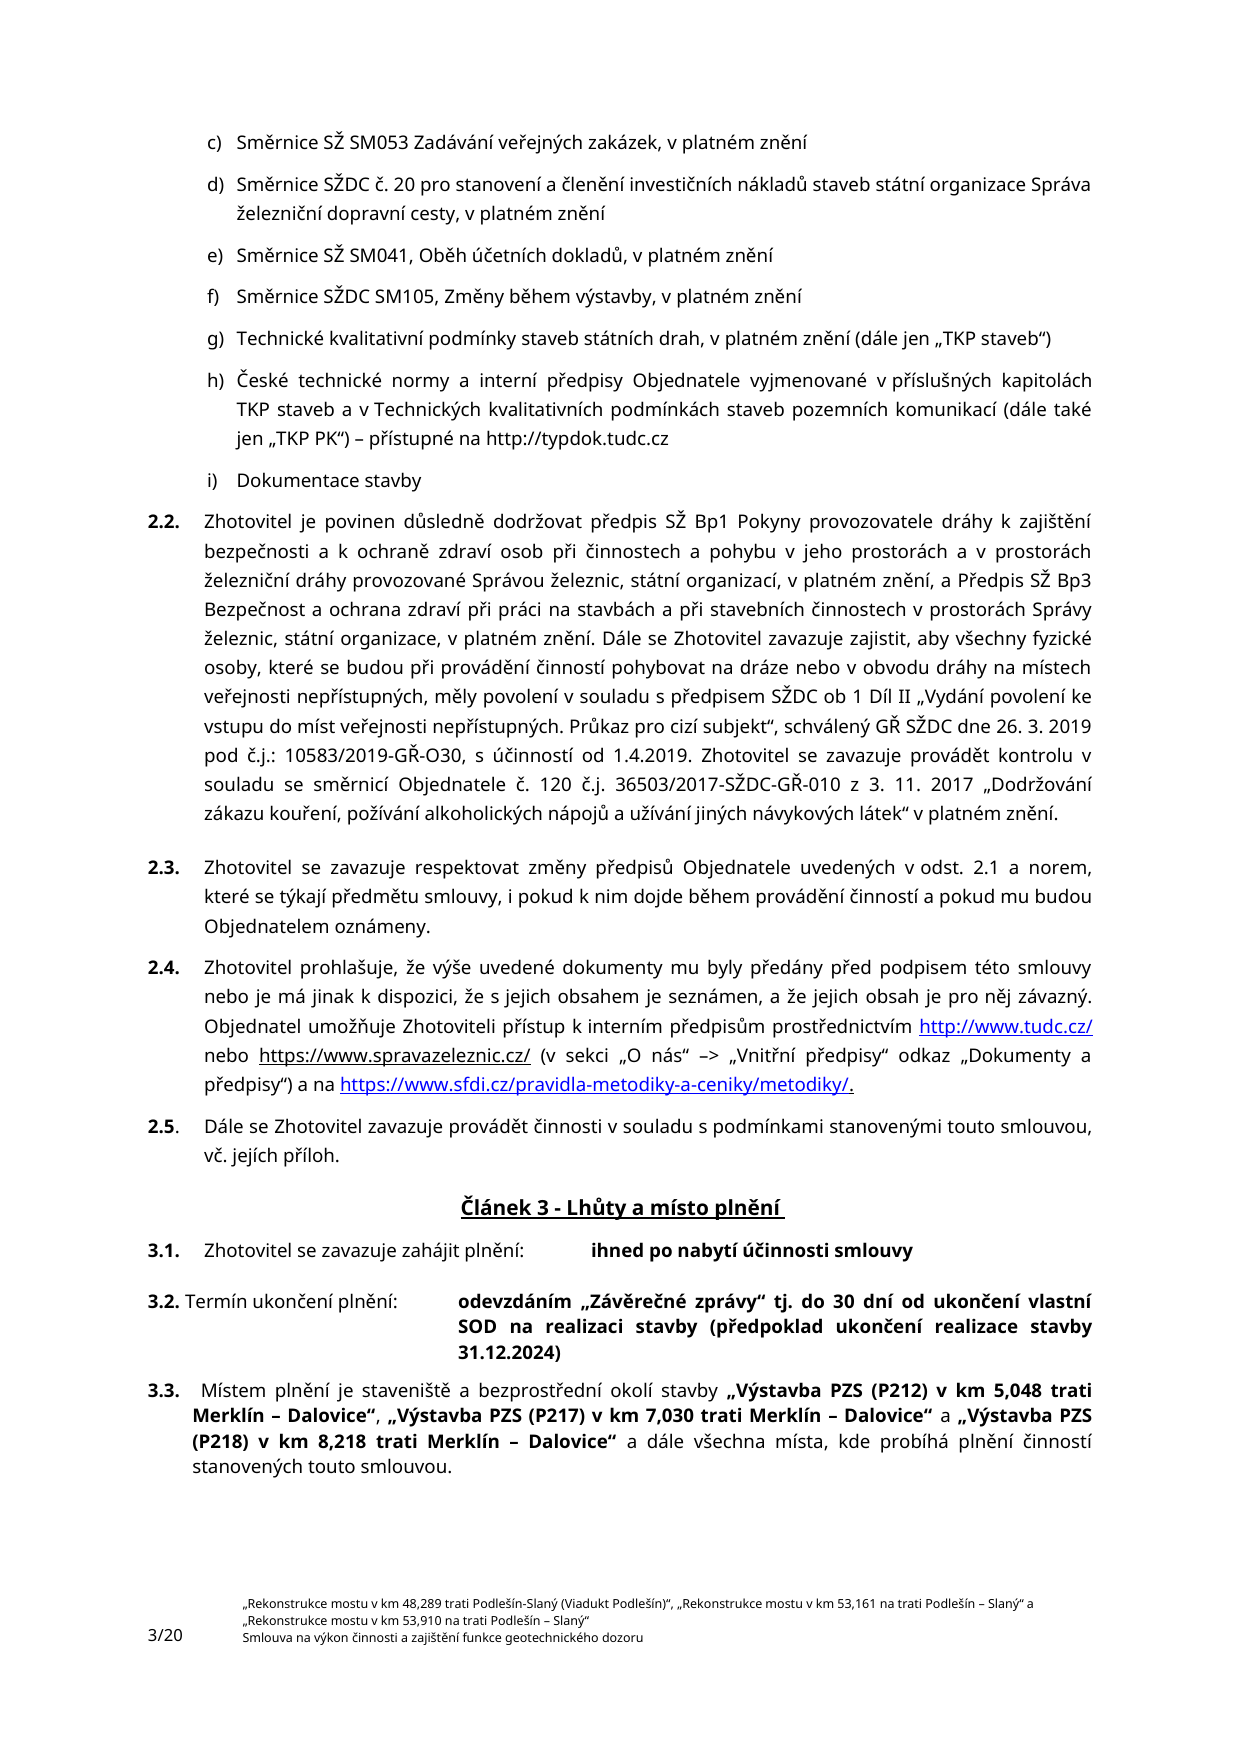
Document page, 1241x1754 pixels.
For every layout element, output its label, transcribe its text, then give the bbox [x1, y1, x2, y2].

text 2.4. Zhotovitel prohlašuje, že výše uvedené dokumenty mu byly předány před podpisem této smlouvy nebo je má jinak k dispozici, že s jejich obsahem je seznámen, a že jejich obsah je pro něj závazný. Objednatel umožňuje Zhotoviteli přístup k interním předpisům prostřednictvím http://www.tudc.cz/ nebo https://www.spravazeleznic.cz/ (v sekci „O nás“ –> „Vnitřní předpisy“ odkaz „Dokumenty a předpisy“) a na https://www.sfdi.cz/pravidla-metodiky-a-ceniky/metodiky/. [148, 951, 1092, 1097]
text 3.2. Termín ukončení plnění: odevzdáním „Závěrečné zprávy“ tj. do 30 dní od ukončení vlastní SOD na realizaci stavby (předpoklad ukončení realizace stavby 31.12.2024) [148, 1288, 1092, 1365]
list Směrnice SŽ SM053 Zadávání veřejných zakázek, v platném znění [207, 126, 1092, 156]
list Směrnice SŽDC č. 20 pro stanovení a členění investičních nákladů staveb státní organizace Správa železniční dopravní cesty, v platném znění [207, 168, 1092, 226]
text 3.3. Místem plnění je staveniště a bezprostřední okolí stavby „Výstavba PZS (P212) v km 5,048 trati Merklín – Dalovice“, „Výstavba PZS (P217) v km 7,030 trati Merklín – Dalovice“ a „Výstavba PZS (P218) v km 8,218 trati Merklín – Dalovice“ a dále všechna místa, kde probíhá plnění činností stanovených touto smlouvou. [148, 1377, 1092, 1479]
list České technické normy a interní předpisy Objednatele vyjmenované v příslušných kapitolách TKP staveb a v Technických kvalitativních podmínkách staveb pozemních komunikací (dále také jen „TKP PK“) – přístupné na http://typdok.tudc.cz [207, 364, 1092, 451]
list Směrnice SŽ SM041, Oběh účetních dokladů, v platném znění [207, 239, 1092, 268]
text 2.3. Zhotovitel se zavazuje respektovat změny předpisů Objednatele uvedených v odst. 2.1 a norem, které se týkají předmětu smlouvy, i pokud k nim dojde během provádění činností a pokud mu budou Objednatelem oznámeny. [148, 851, 1092, 939]
subtitle Článek 3 - Lhůty a místo plnění [148, 1193, 1092, 1221]
list Dokumentace stavby [207, 464, 1092, 493]
text 2.5. Dále se Zhotovitel zavazuje provádět činnosti v souladu s podmínkami stanovenými touto smlouvou, vč. jejích příloh. [148, 1110, 1092, 1168]
list Technické kvalitativní podmínky staveb státních drah, v platném znění (dále jen „TKP staveb“) [207, 322, 1092, 351]
text 3.1. Zhotovitel se zavazuje zahájit plnění: ihned po nabytí účinnosti smlouvy [148, 1234, 1092, 1263]
list Směrnice SŽDC SM105, Změny během výstavby, v platném znění [207, 281, 1092, 310]
text 2.2. Zhotovitel je povinen důsledně dodržovat předpis SŽ Bp1 Pokyny provozovatele dráhy k zajištění bezpečnosti a k ochraně zdraví osob při činnostech a pohybu v jeho prostorách a v prostorách železniční dráhy provozované Správou železnic, státní organizací, v platném znění, a Předpis SŽ Bp3 Bezpečnost a ochrana zdraví při práci na stavbách a při stavebních činnostech v prostorách Správy železnic, státní organizace, v platném znění. Dále se Zhotovitel zavazuje zajistit, aby všechny fyzické osoby, které se budou při provádění činností pohybovat na dráze nebo v obvodu dráhy na místech veřejnosti nepřístupných, měly povolení v souladu s předpisem SŽDC ob 1 Díl II „Vydání povolení ke vstupu do míst veřejnosti nepřístupných. Průkaz pro cizí subjekt“, schválený GŘ SŽDC dne 26. 3. 2019 pod č.j.: 10583/2019-GŘ-O30, s účinností od 1.4.2019. Zhotovitel se zavazuje provádět kontrolu v souladu se směrnicí Objednatele č. 120 č.j. 36503/2017-SŽDC-GŘ-010 z 3. 11. 2017 „Dodržování zákazu kouření, požívání alkoholických nápojů a užívání jiných návykových látek“ v platném znění. [148, 506, 1092, 826]
